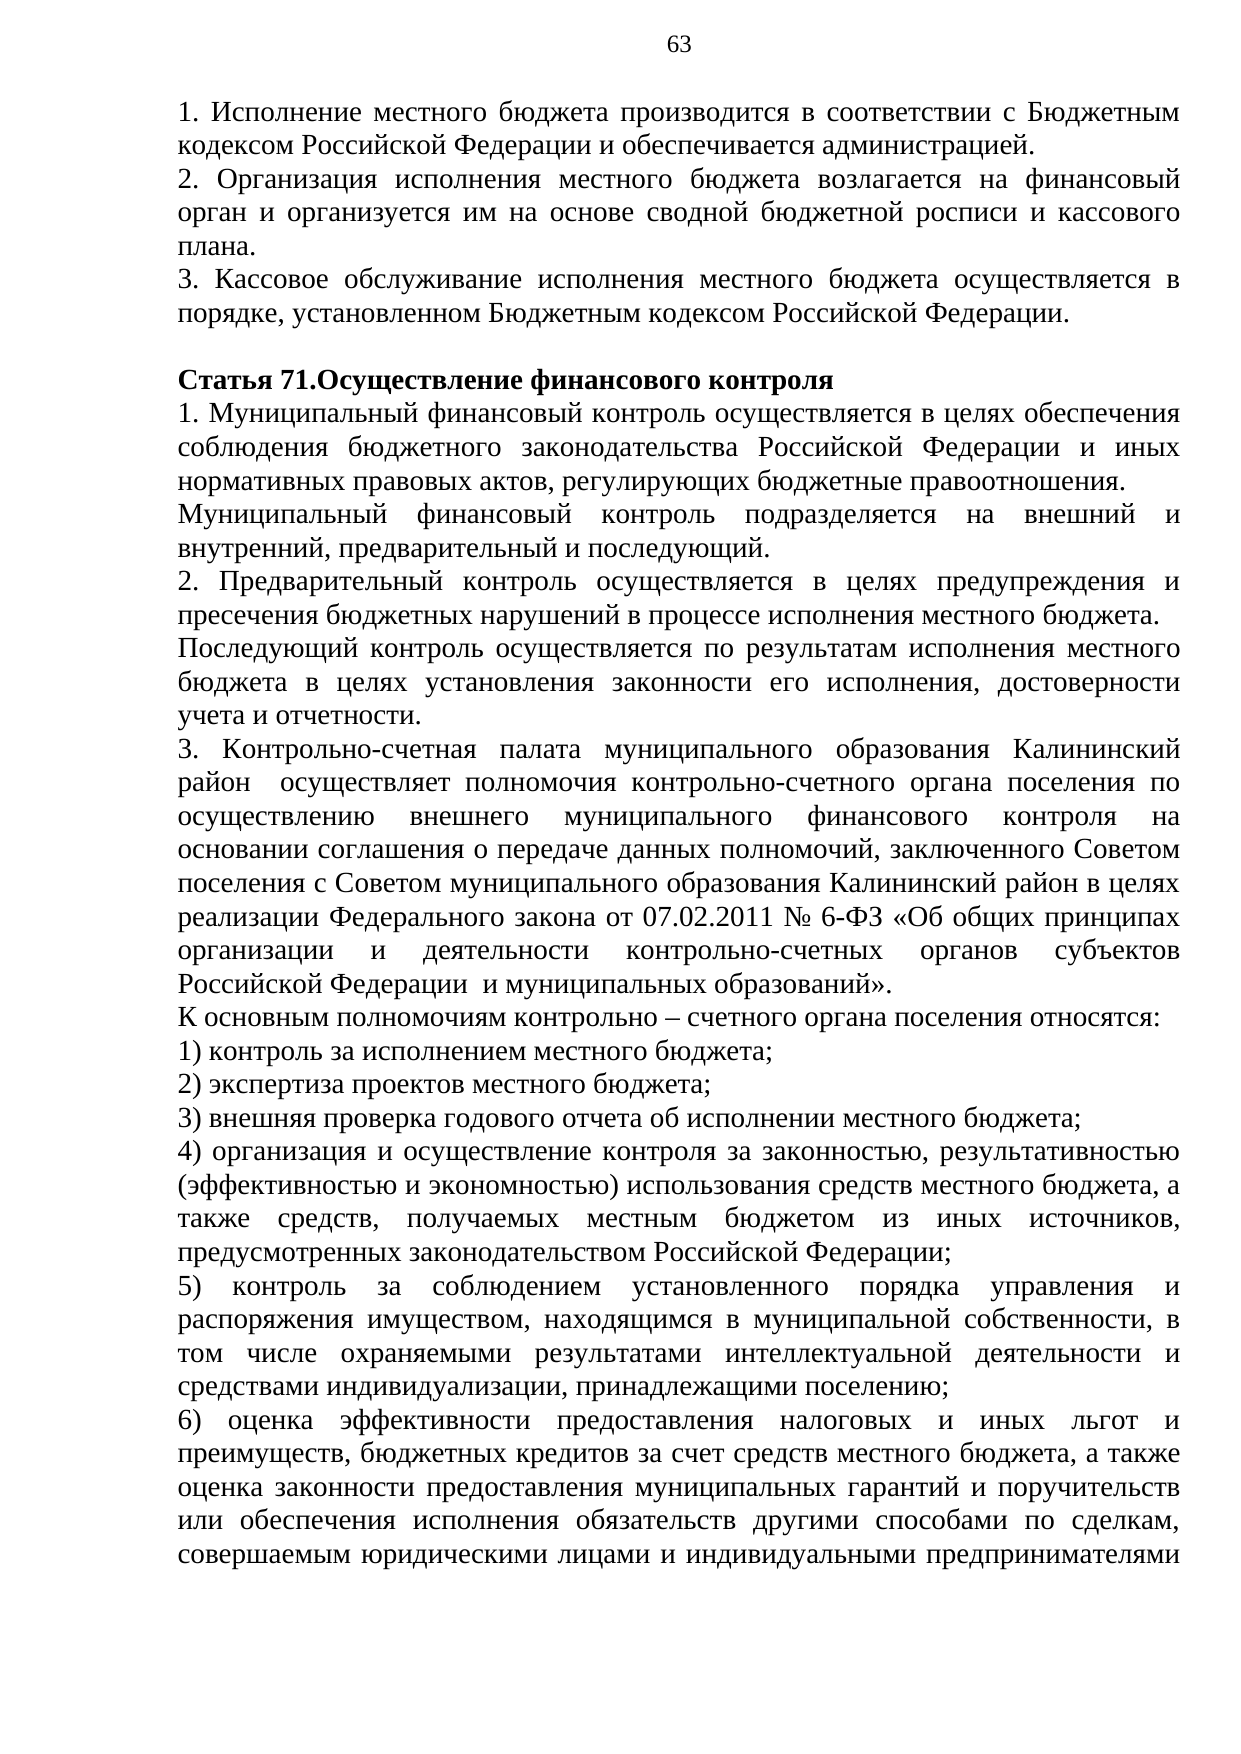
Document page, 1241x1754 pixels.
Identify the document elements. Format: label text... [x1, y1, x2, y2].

text 1. Исполнение местного бюджета производится в соответствии с Бюджетным кодексом Российской Федерации и обеспечивается администрацией. [177, 94, 1181, 161]
text 3. Кассовое обслуживание исполнения местного бюджета осуществляется в порядке, установленном Бюджетным кодексом Российской Федерации. [177, 261, 1181, 328]
text Последующий контроль осуществляется по результатам исполнения местного бюджета в целях установления законности его исполнения, достоверности учета и отчетности. [177, 630, 1181, 731]
text 2. Организация исполнения местного бюджета возлагается на финансовый орган и организуется им на основе сводной бюджетной росписи и кассового плана. [177, 161, 1181, 261]
text Муниципальный финансовый контроль подразделяется на внешний и внутренний, предварительный и последующий. [177, 496, 1181, 563]
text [177, 1402, 1181, 1569]
text 1) контроль за исполнением местного бюджета; [177, 1033, 1181, 1066]
text 3. Контрольно-счетная палата муниципального образования Калининский район осуществляет полномочия контрольно-счетного органа поселения по осуществлению внешнего муниципального финансового контроля на основании соглашения о передаче данных полномочий, заключенного Советом поселения с Советом муниципального образования Калининский район в целях реализации Федерального закона от 07.02.2011 № 6-ФЗ «Об общих принципах организации и деятельности контрольно-счетных органов субъектов Российской Федерации и муниципальных образований». [177, 731, 1181, 999]
text К основным полномочиям контрольно – счетного органа поселения относятся: [177, 999, 1181, 1033]
text Статья 71.Осуществление финансового контроля [177, 362, 1181, 396]
text 3) внешняя проверка годового отчета об исполнении местного бюджета; [177, 1100, 1181, 1133]
text 2. Предварительный контроль осуществляется в целях предупреждения и пресечения бюджетных нарушений в процессе исполнения местного бюджета. [177, 563, 1181, 630]
text 1. Муниципальный финансовый контроль осуществляется в целях обеспечения соблюдения бюджетного законодательства Российской Федерации и иных нормативных правовых актов, регулирующих бюджетные правоотношения. [177, 396, 1181, 496]
text 4) организация и осуществление контроля за законностью, результативностью (эффективностью и экономностью) использования средств местного бюджета, а также средств, получаемых местным бюджетом из иных источников, предусмотренных законодательством Российской Федерации; [177, 1133, 1181, 1268]
text 2) экспертиза проектов местного бюджета; [177, 1066, 1181, 1100]
text 5) контроль за соблюдением установленного порядка управления и распоряжения имуществом, находящимся в муниципальной собственности, в том числе охраняемыми результатами интеллектуальной деятельности и средствами индивидуализации, принадлежащими поселению; [177, 1268, 1181, 1402]
